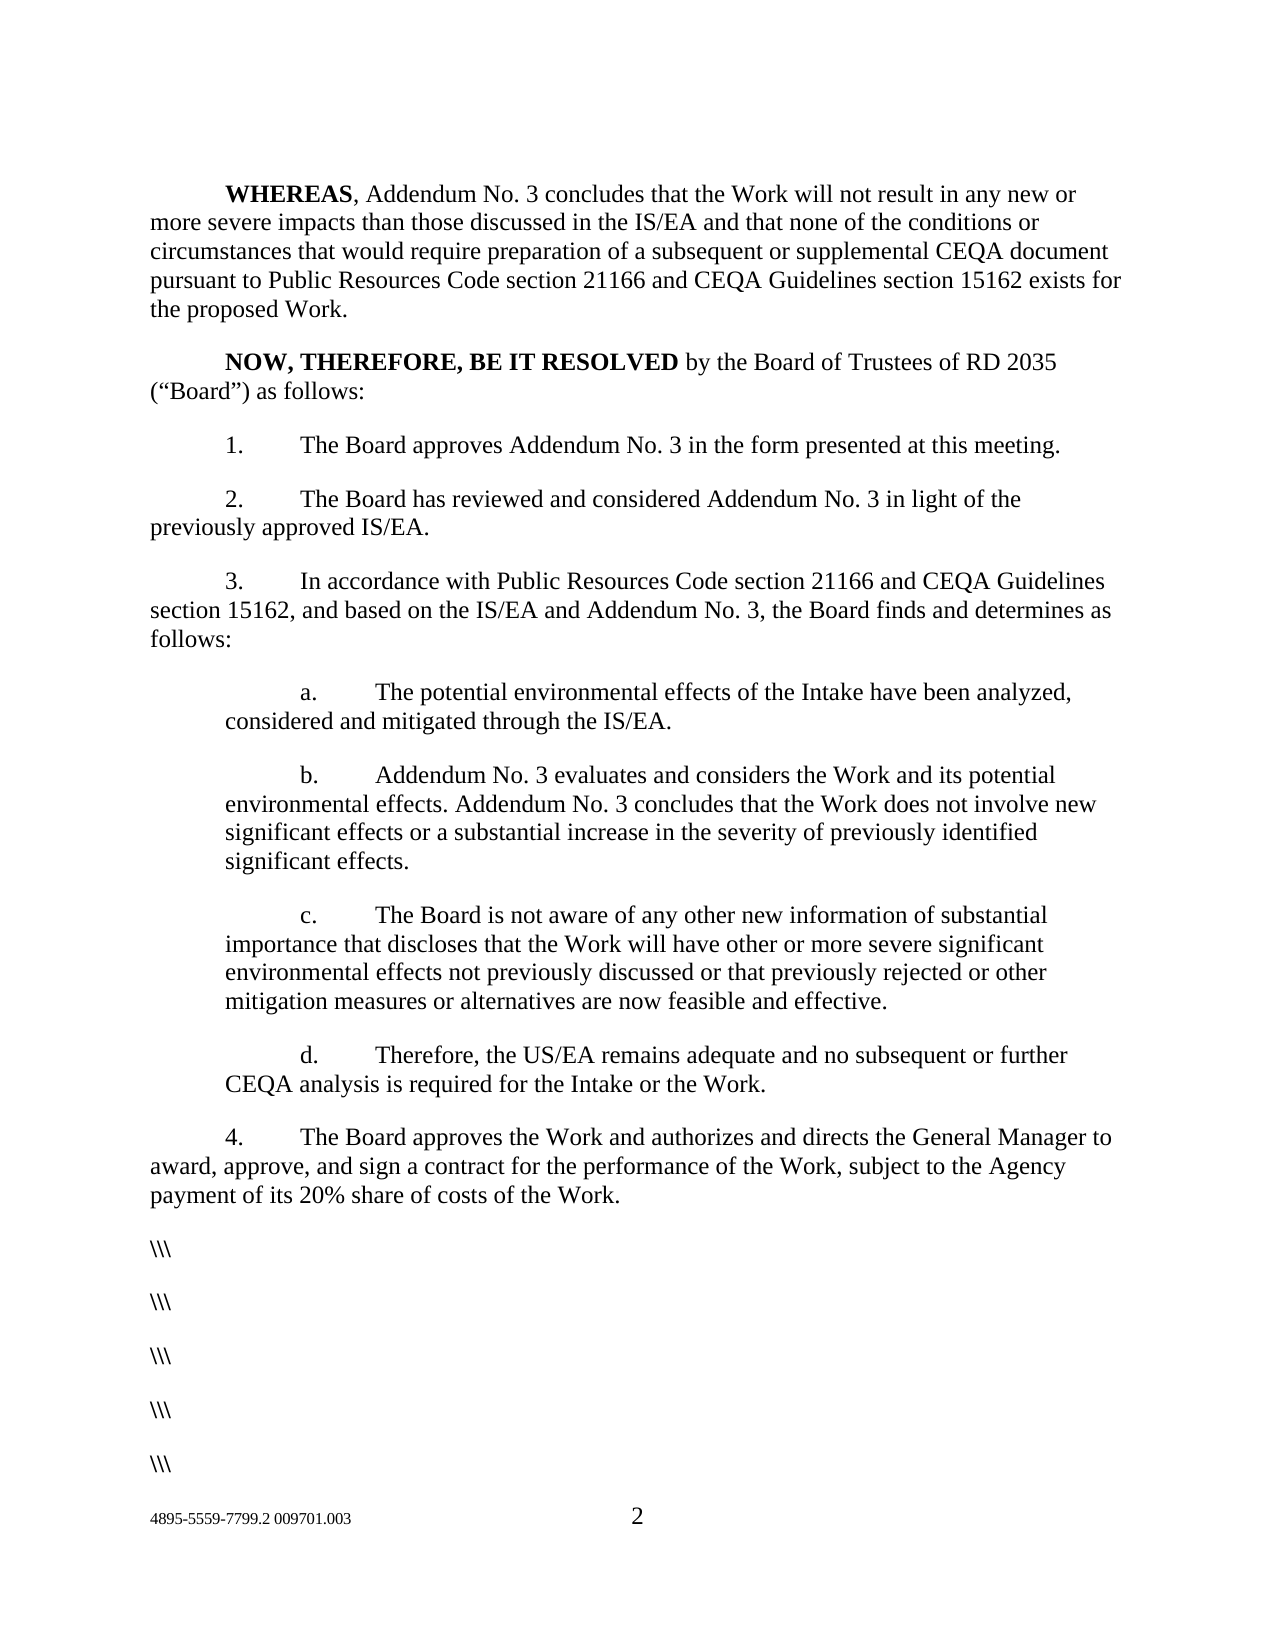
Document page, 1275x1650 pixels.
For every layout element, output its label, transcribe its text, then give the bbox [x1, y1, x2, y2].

text 3. In accordance with Public Resources Code section 21166 and CEQA Guidelines section 15162, and based on the IS/EA and Addendum No. 3, the Board finds and determines as follows: [150, 566, 1125, 652]
text 4. The Board approves the Work and authorizes and directs the General Manager to award, approve, and sign a contract for the performance of the Work, subject to the Agency payment of its 20% share of costs of the Work. [150, 1122, 1125, 1209]
text NOW, THEREFORE, BE IT RESOLVED by the Board of Trustees of RD 2035 (“Board”) as follows: [150, 347, 1125, 405]
text \\\ [150, 1234, 1125, 1262]
text \\\ [150, 1395, 1125, 1424]
text a. The potential environmental effects of the Intake have been analyzed, considered and mitigated through the IS/EA. [225, 677, 1125, 735]
text c. The Board is not aware of any other new information of substantial importance that discloses that the Work will have other or more severe significant environmental effects not previously discussed or that previously rejected or other mitigation measures or alternatives are now feasible and effective. [225, 900, 1125, 1015]
text \\\ [150, 1287, 1125, 1316]
text b. Addendum No. 3 evaluates and considers the Work and its potential environmental effects. Addendum No. 3 concludes that the Work does not involve new significant effects or a substantial increase in the severity of previously identified significant effects. [225, 760, 1125, 875]
text 1. The Board approves Addendum No. 3 in the form presented at this meeting. [150, 430, 1125, 459]
text \\\ [150, 1341, 1125, 1370]
text 2. The Board has reviewed and considered Addendum No. 3 in light of the previously approved IS/EA. [150, 484, 1125, 541]
text \\\ [150, 1449, 1125, 1477]
text d. Therefore, the US/EA remains adequate and no subsequent or further CEQA analysis is required for the Intake or the Work. [225, 1040, 1125, 1097]
text WHEREAS, Addendum No. 3 concludes that the Work will not result in any new or more severe impacts than those discussed in the IS/EA and that none of the conditions or circumstances that would require preparation of a subsequent or supplemental CEQA document pursuant to Public Resources Code section 21166 and CEQA Guidelines section 15162 exists for the proposed Work. [150, 179, 1125, 322]
